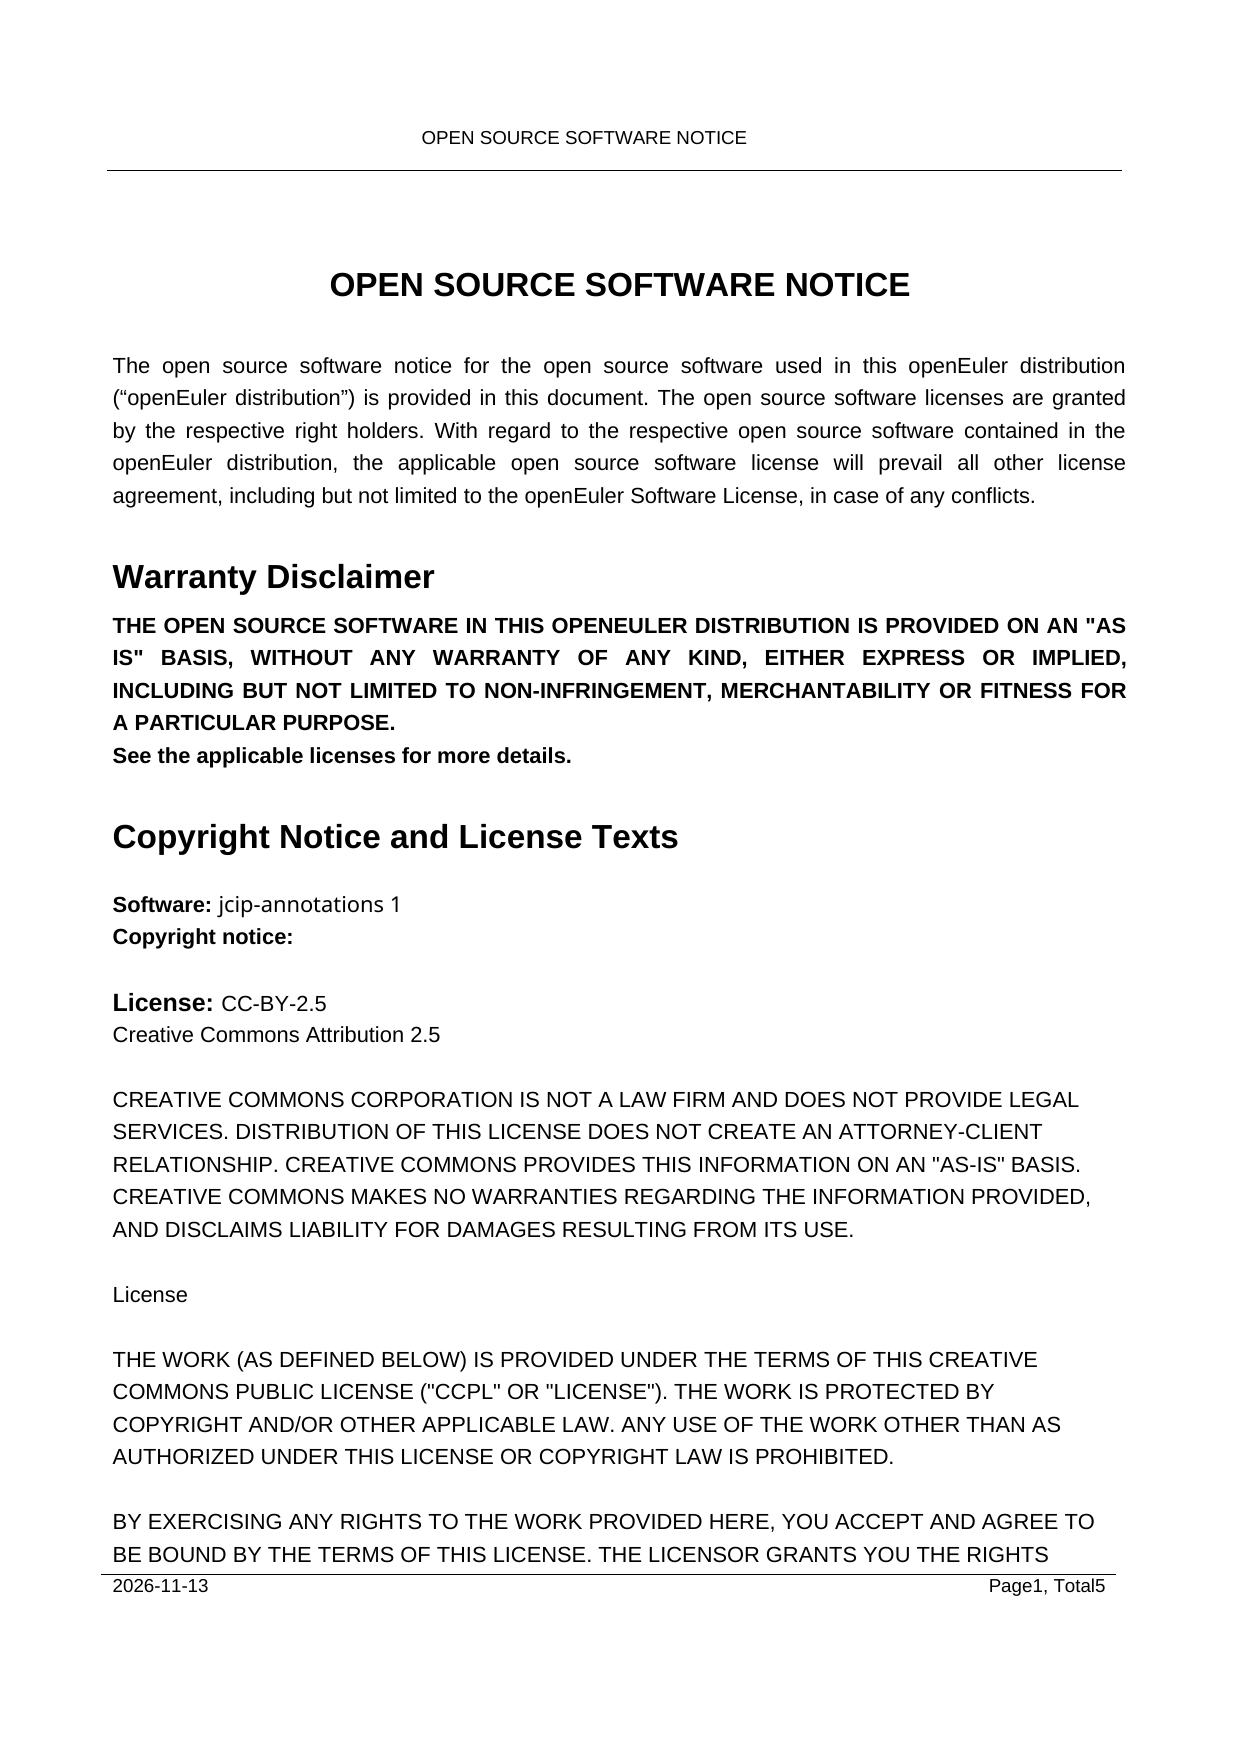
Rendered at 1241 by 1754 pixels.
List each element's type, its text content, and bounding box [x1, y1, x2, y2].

text Creative Commons Attribution 2.5 [112, 1018, 1128, 1051]
text CREATIVE COMMONS CORPORATION IS NOT A LAW FIRM AND DOES NOT PROVIDE LEGAL SERVICES. DISTRIBUTION OF THIS LICENSE DOES NOT CREATE AN ATTORNEY-CLIENT RELATIONSHIP. CREATIVE COMMONS PROVIDES THIS INFORMATION ON AN "AS-IS" BASIS. CREATIVE COMMONS MAKES NO WARRANTIES REGARDING THE INFORMATION PROVIDED, AND DISCLAIMS LIABILITY FOR DAMAGES RESULTING FROM ITS USE. [112, 1083, 1128, 1246]
text Copyright Notice and License Texts [112, 804, 1128, 869]
text THE WORK (AS DEFINED BELOW) IS PROVIDED UNDER THE TERMS OF THIS CREATIVE COMMONS PUBLIC LICENSE ("CCPL" OR "LICENSE"). THE WORK IS PROTECTED BY COPYRIGHT AND/OR OTHER APPLICABLE LAW. ANY USE OF THE WORK OTHER THAN AS AUTHORIZED UNDER THIS LICENSE OR COPYRIGHT LAW IS PROHIBITED. [112, 1343, 1128, 1473]
text The open source software notice for the open source software used in this openEuler distribution (“openEuler distribution”) is provided in this document. The open source software licenses are granted by the respective right holders. With regard to the respective open source software contained in the openEuler distribution, the applicable open source software license will prevail all other license agreement, including but not limited to the openEuler Software License, in case of any conflicts. [112, 349, 1128, 511]
text OPEN SOURCE SOFTWARE NOTICE [112, 251, 1128, 316]
text THE OPEN SOURCE SOFTWARE IN THIS OPENEULER DISTRIBUTION IS PROVIDED ON AN "AS IS" BASIS, WITHOUT ANY WARRANTY OF ANY KIND, EITHER EXPRESS OR IMPLIED, INCLUDING BUT NOT LIMITED TO NON-INFRINGEMENT, MERCHANTABILITY OR FITNESS FOR A PARTICULAR PURPOSE. See the applicable licenses for more details. [112, 609, 1128, 771]
text License [112, 1278, 1128, 1311]
text Warranty Disclaimer [112, 544, 1128, 609]
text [112, 1506, 1128, 1571]
text Software: jcip-annotations 1 [112, 888, 1128, 921]
text License: CC-BY-2.5 [112, 986, 1128, 1018]
text Copyright notice: [112, 921, 1128, 953]
